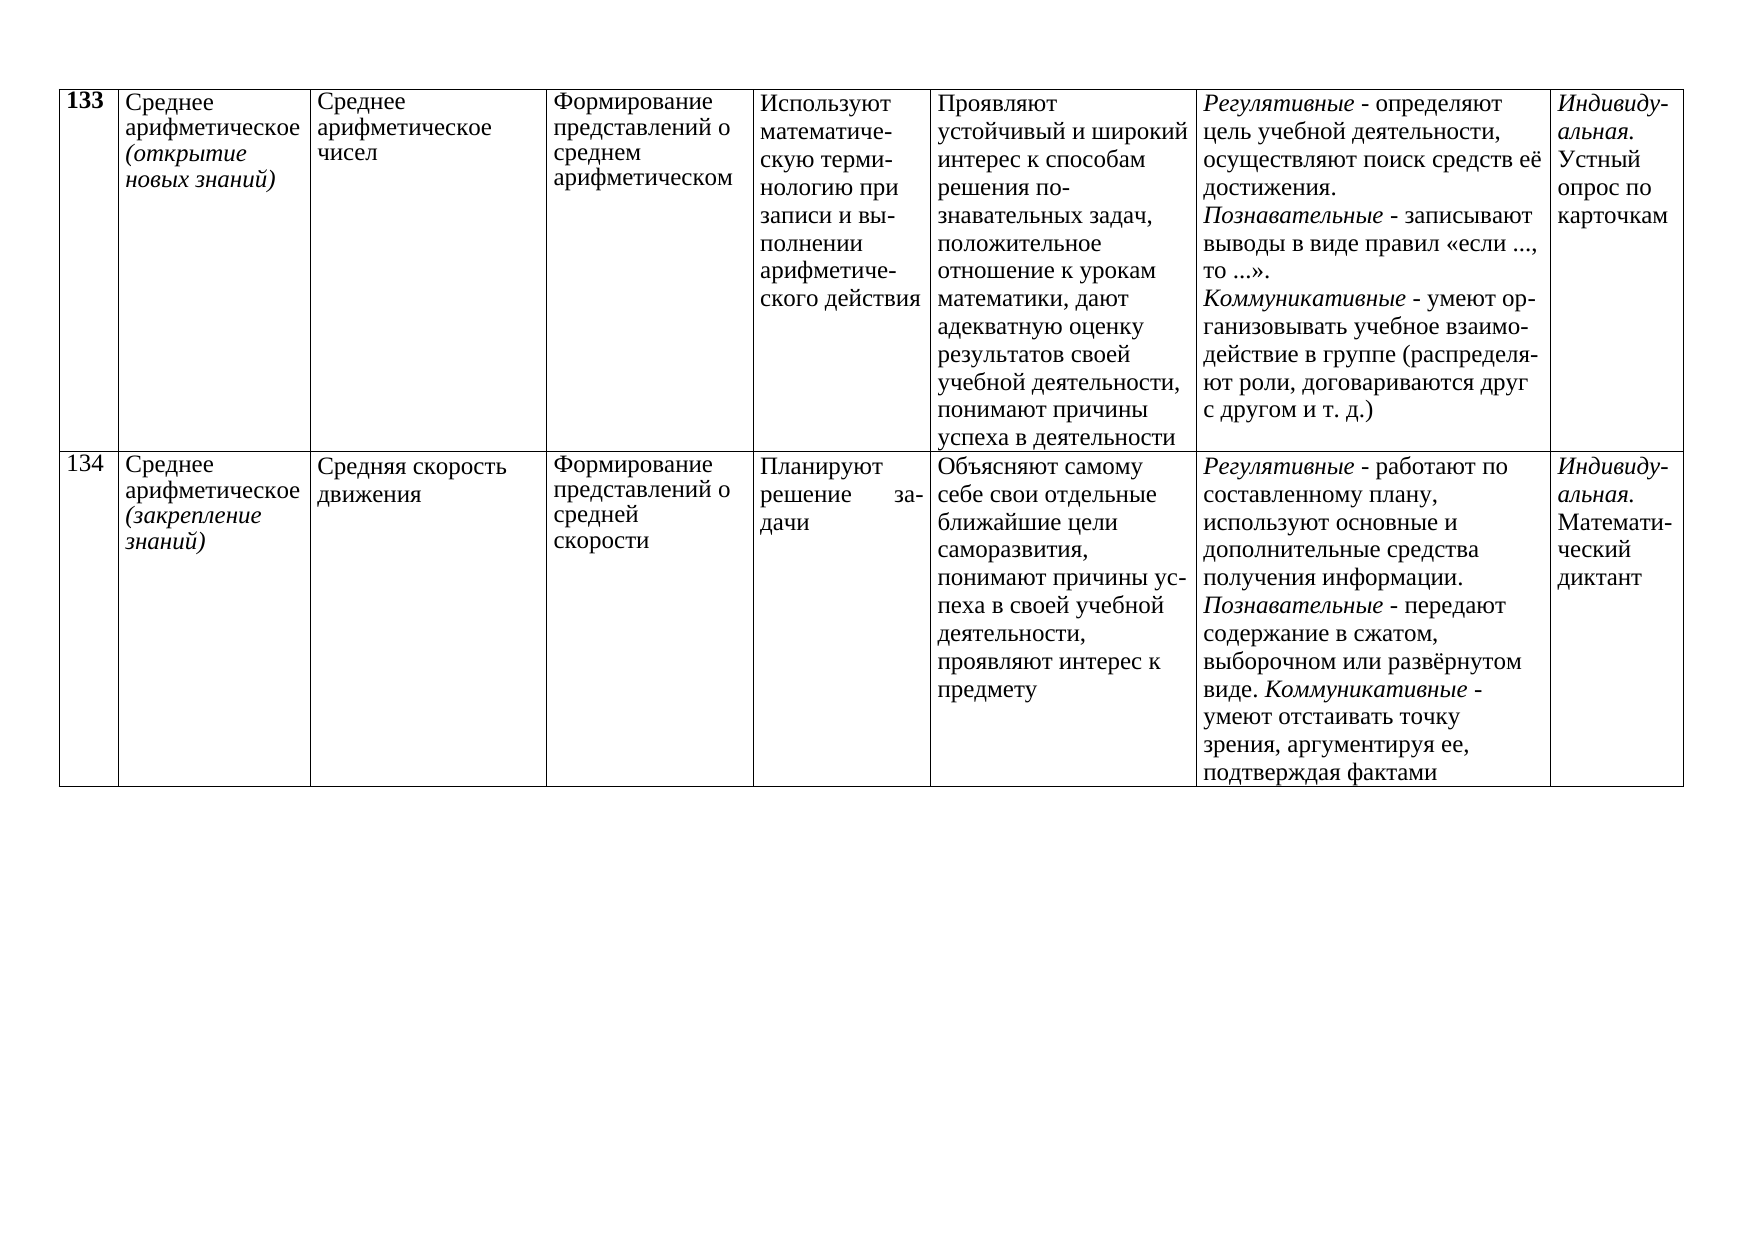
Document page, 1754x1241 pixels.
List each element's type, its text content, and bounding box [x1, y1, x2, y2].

table_cell Формирование представлений о среднем арифметическом [547, 90, 753, 451]
table_cell Среднее арифметическое чисел [311, 90, 546, 451]
table_cell Индивидуальная. Устный опрос по карточкам [1551, 90, 1683, 451]
table_cell Среднее арифметическое (закрепление знаний) [119, 452, 310, 786]
table_cell 134 [60, 452, 118, 786]
table_cell Регулятивные - определяют цель учебной деятельности, осуществляют поиск средств её достижения. Познавательные - записывают выводы в виде правил «если ..., то ...». Коммуникативные - умеют организовывать учебное взаимодействие в группе (распределяют роли, договариваются друг с другом и т. д.) [1197, 90, 1550, 451]
table_cell Регулятивные - работают по составленному плану, используют основные и дополнительные средства получения информации. Познавательные - передают содержание в сжатом, выборочном или развёрнутом виде. Коммуникативные - умеют отстаивать точку зрения, аргументируя ее, подтверждая фактами [1197, 452, 1550, 786]
table_cell Используют математическую терминологию при записи и выполнении арифметического действия [754, 90, 930, 451]
table_cell Среднее арифметическое (открытие новых знаний) [119, 90, 310, 451]
table_cell Средняя скорость движения [311, 452, 546, 786]
table_cell 133 [60, 90, 118, 451]
table_cell Проявляют устойчивый и широкий интерес к способам решения познавательных задач, положительное отношение к урокам математики, дают адекватную оценку результатов своей учебной деятельности, понимают причины успеха в деятельности [931, 90, 1196, 451]
table_cell Планируют решение задачи [754, 452, 930, 786]
table_cell Формирование представлений о средней скорости [547, 452, 753, 786]
table_cell Объясняют самому себе свои отдельные ближайшие цели саморазвития, понимают причины успеха в своей учебной деятельности, проявляют интерес к предмету [931, 452, 1196, 786]
table_cell Индивиду- альная. Математи- ческий диктант [1551, 452, 1683, 786]
